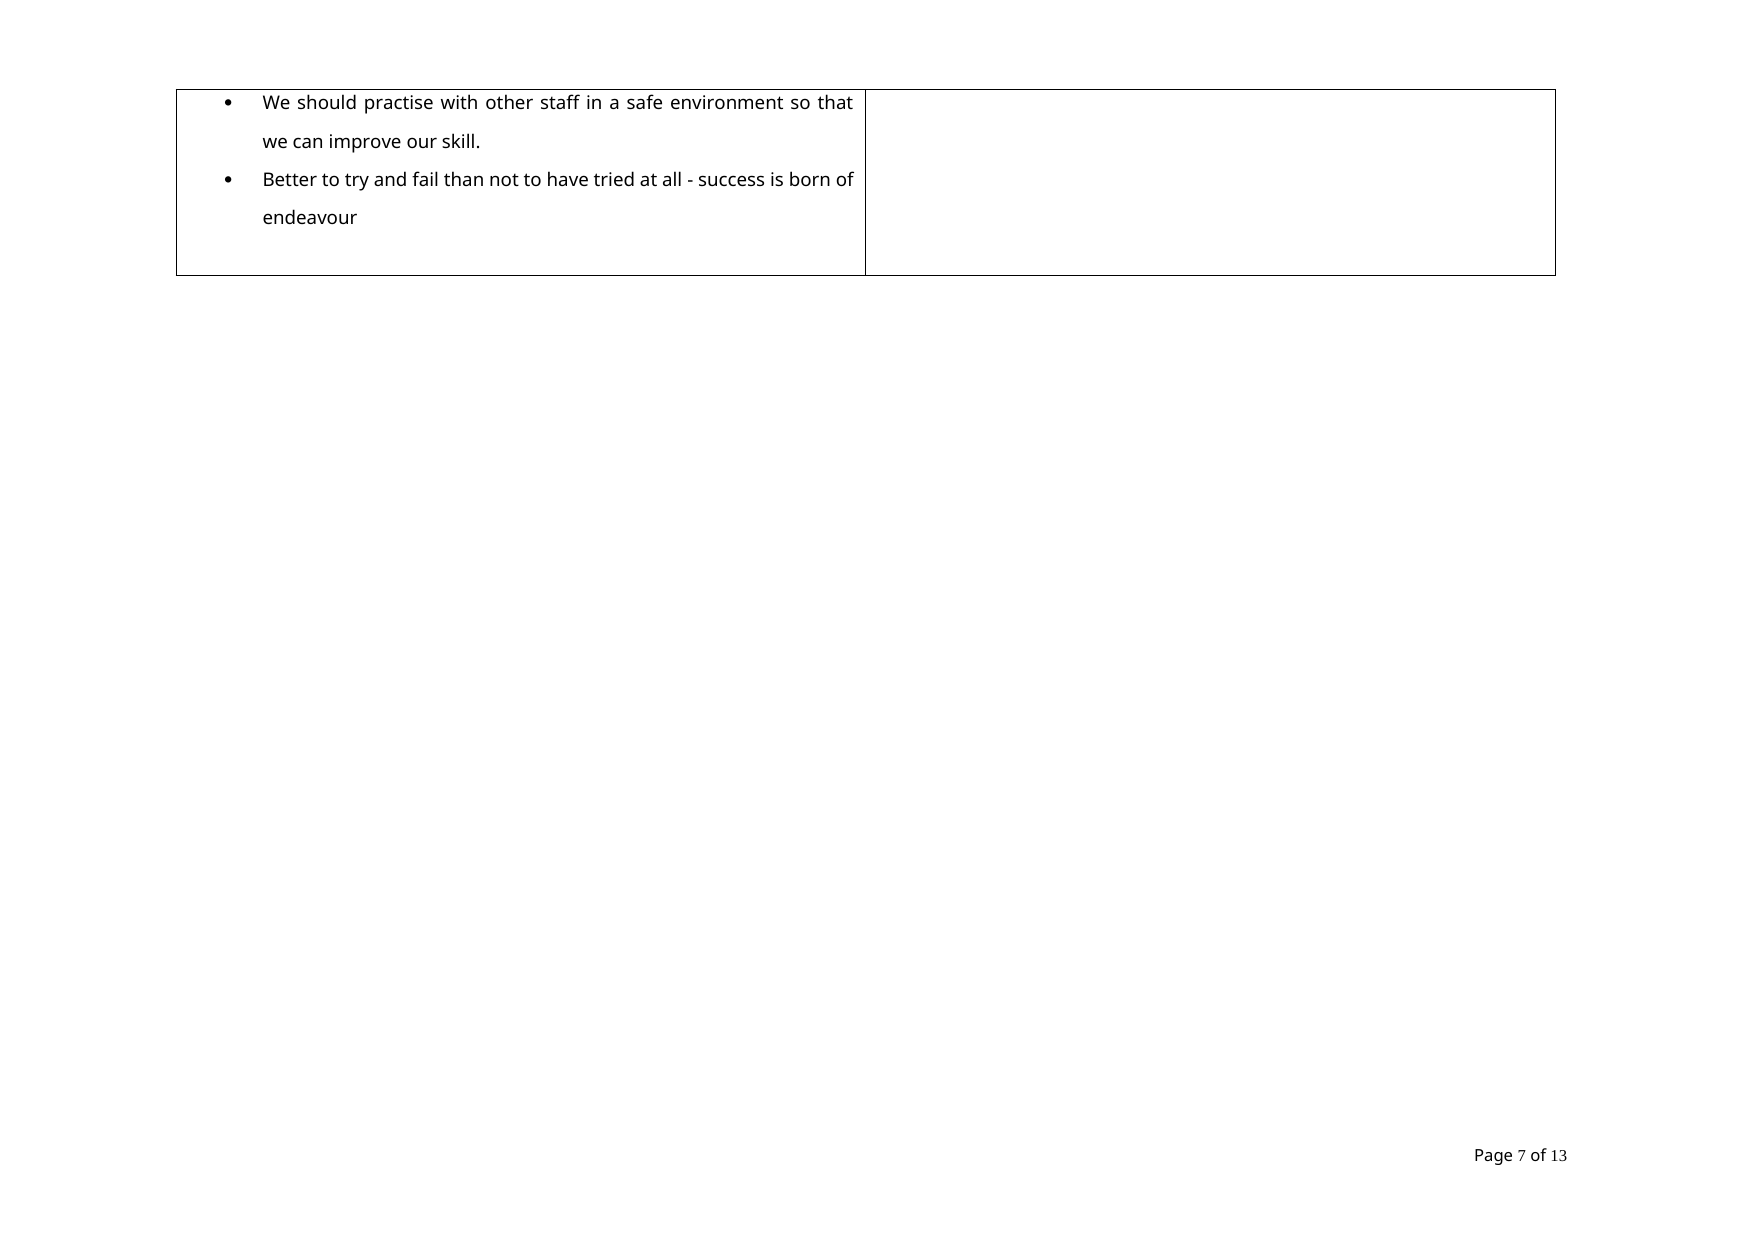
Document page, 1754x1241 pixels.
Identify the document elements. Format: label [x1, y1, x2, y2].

table_cell [866, 90, 1555, 275]
table_cell [177, 90, 865, 275]
